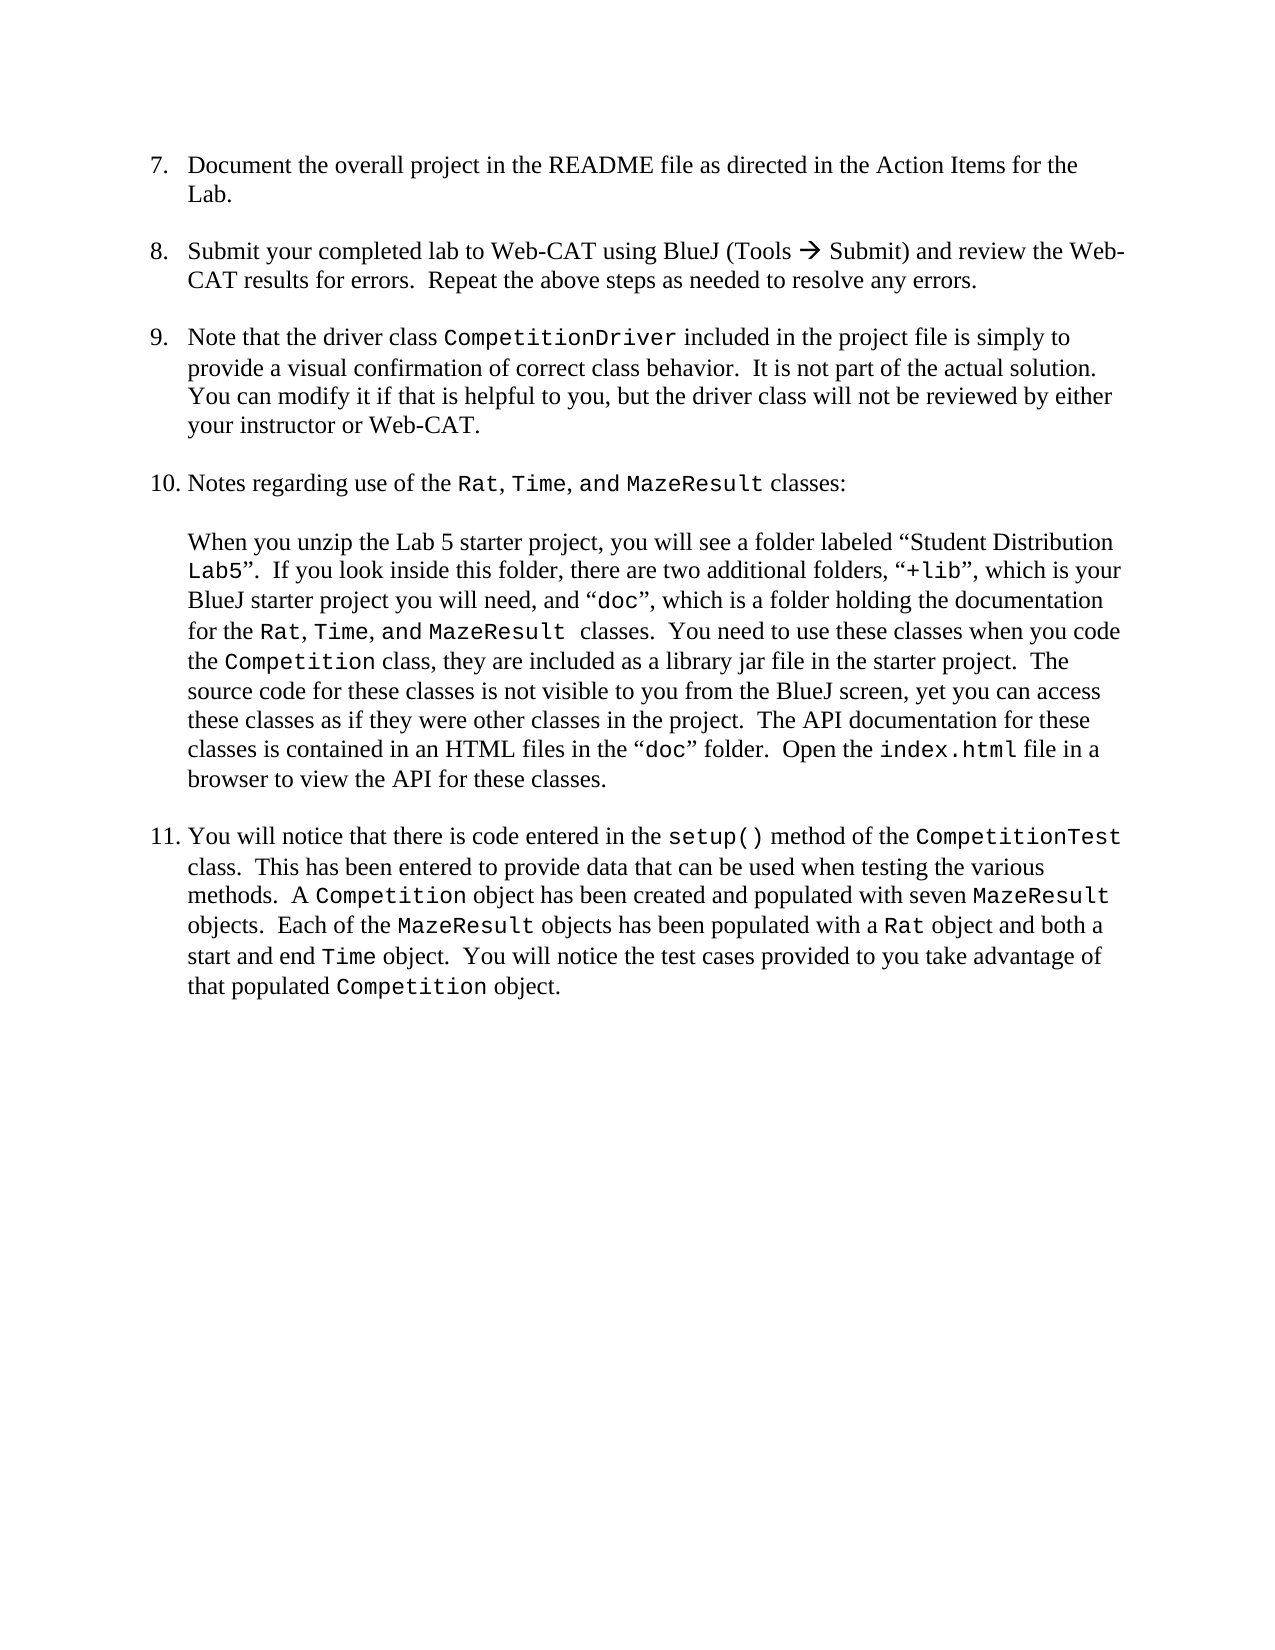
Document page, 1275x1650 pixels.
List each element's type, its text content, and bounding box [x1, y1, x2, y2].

list Document the overall project in the README file as directed in the Action Items for the Lab. [150, 150, 1125, 207]
list Note that the driver class CompetitionDriver included in the project file is simply to provide a visual confirmation of correct class behavior. It is not part of the actual solution. You can modify it if that is helpful to you, but the driver class will not be reviewed by either your instructor or Web-CAT. [150, 322, 1125, 439]
text When you unzip the Lab 5 starter project, you will see a folder labeled “Student Distribution Lab5”. If you look inside this folder, there are two additional folders, “+lib”, which is your BlueJ starter project you will need, and “doc”, which is a folder holding the documentation for the Rat, Time, and MazeResult classes. You need to use these classes when you code the Competition class, they are included as a library jar file in the starter project. The source code for these classes is not visible to you from the BlueJ screen, yet you can access these classes as if they were other classes in the project. The API documentation for these classes is contained in an HTML files in the “doc” folder. Open the index.html file in a browser to view the API for these classes. [187, 527, 1125, 793]
list Notes regarding use of the Rat, Time, and MazeResult classes: [150, 468, 1125, 498]
list You will notice that there is code entered in the setup() method of the CompetitionTest class. This has been entered to provide data that can be used when testing the various methods. A Competition object has been created and populated with seven MazeResult objects. Each of the MazeResult objects has been populated with a Rat object and both a start and end Time object. You will notice the test cases provided to you take advantage of that populated Competition object. [150, 821, 1125, 1001]
list Submit your completed lab to Web-CAT using BlueJ (Tools Submit) and review the Web-CAT results for errors. Repeat the above steps as needed to resolve any errors. [150, 236, 1125, 294]
